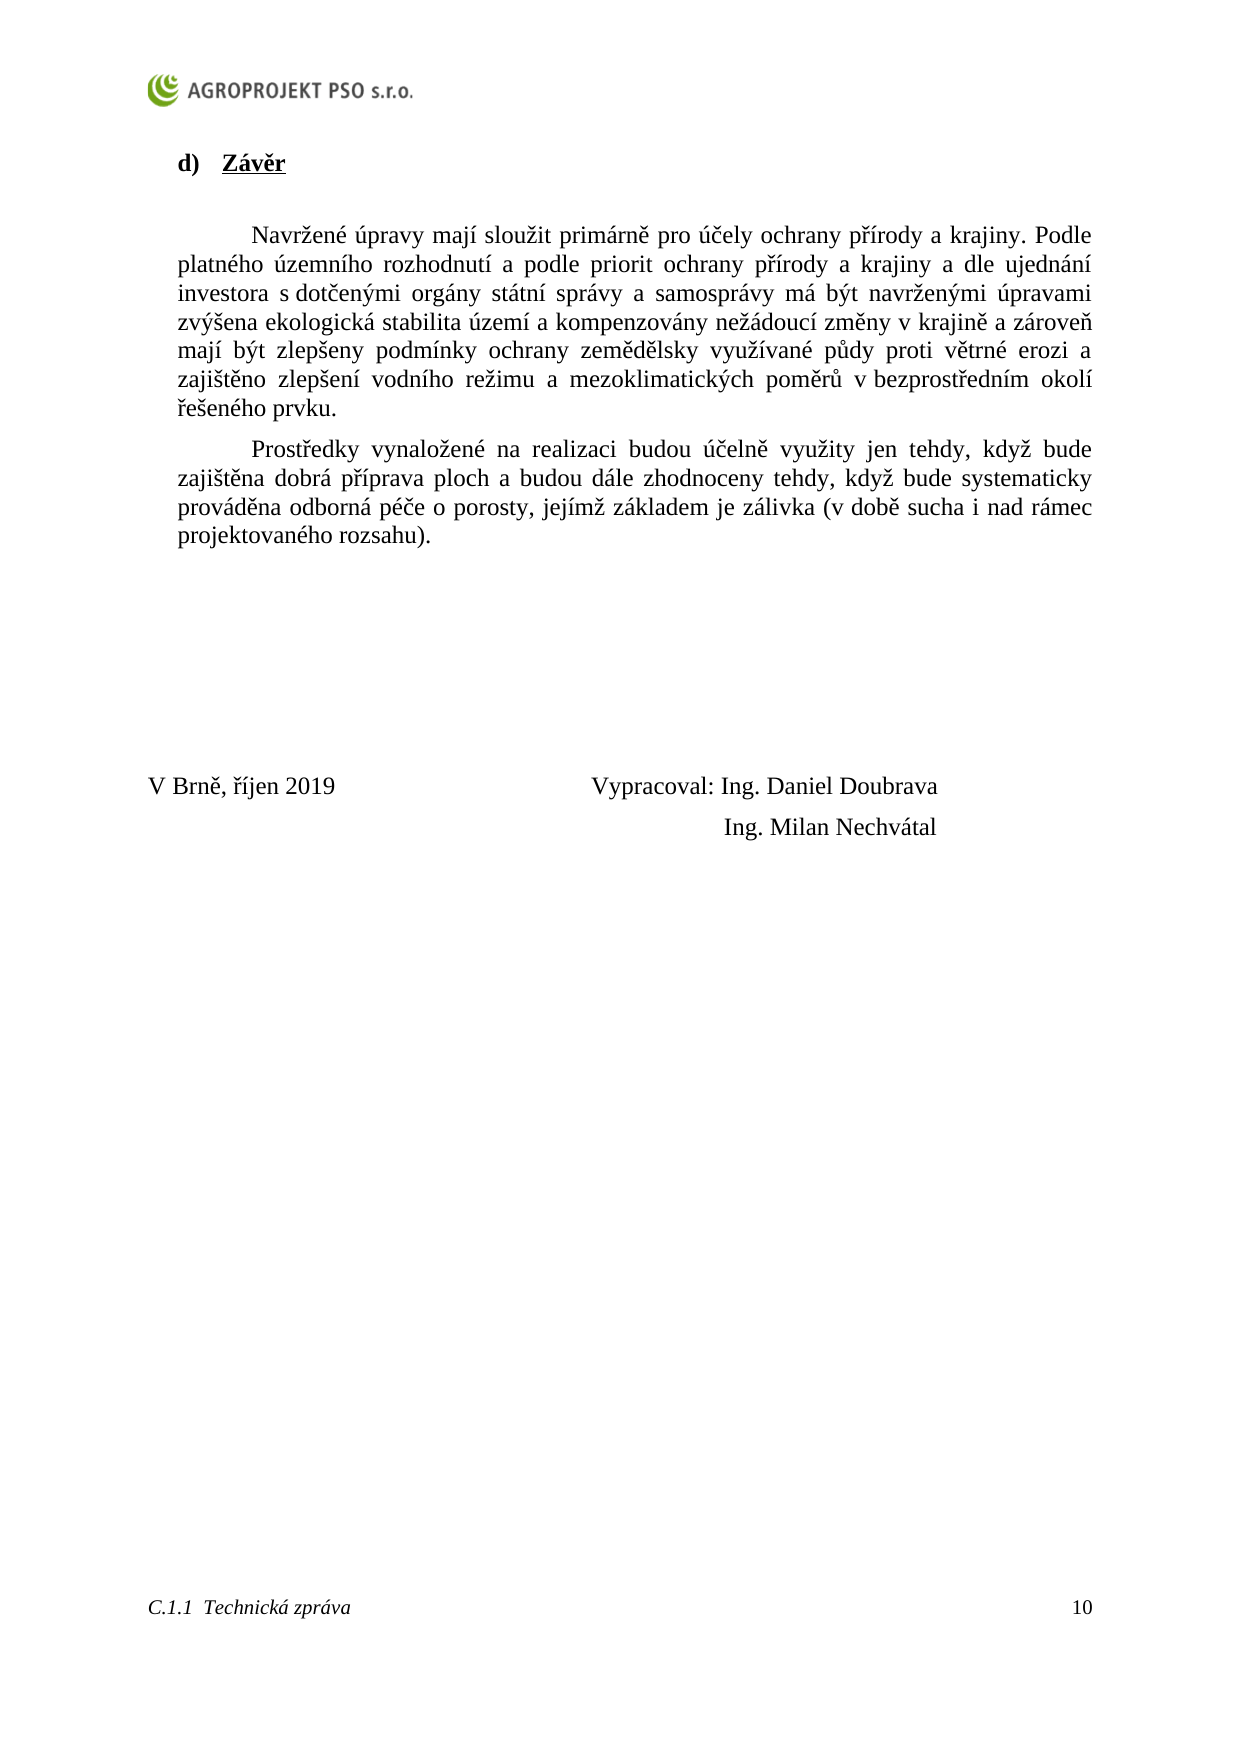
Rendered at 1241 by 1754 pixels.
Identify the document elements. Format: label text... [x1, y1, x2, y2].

text d) Závěr [177, 148, 1092, 176]
picture [147, 73, 413, 107]
text Prostředky vynaložené na realizaci budou účelně využity jen tehdy, když bude zajištěna dobrá příprava ploch a budou dále zhodnoceny tehdy, když bude systematicky prováděna odborná péče o porosty, jejímž základem je zálivka (v době sucha i nad rámec projektovaného rozsahu). [177, 434, 1092, 549]
text Ing. Milan Nechvátal [665, 812, 1092, 841]
text V Brně, říjen 2019 Vypracoval: Ing. [148, 771, 1092, 800]
text Navržené úpravy mají sloužit primárně pro účely ochrany přírody a krajiny. Podle platného územního rozhodnutí a podle priorit ochrany přírody a krajiny a dle ujednání investora s dotčenými orgány státní správy a samosprávy má být navrženými úpravami zvýšena ekologická stabilita území a kompenzovány nežádoucí změny v krajině a zároveň mají být zlepšeny podmínky ochrany zemědělsky využívané půdy proti větrné erozi a zajištěno zlepšení vodního režimu a mezoklimatických poměrů v bezprostředním okolí řešeného prvku. [177, 221, 1092, 422]
